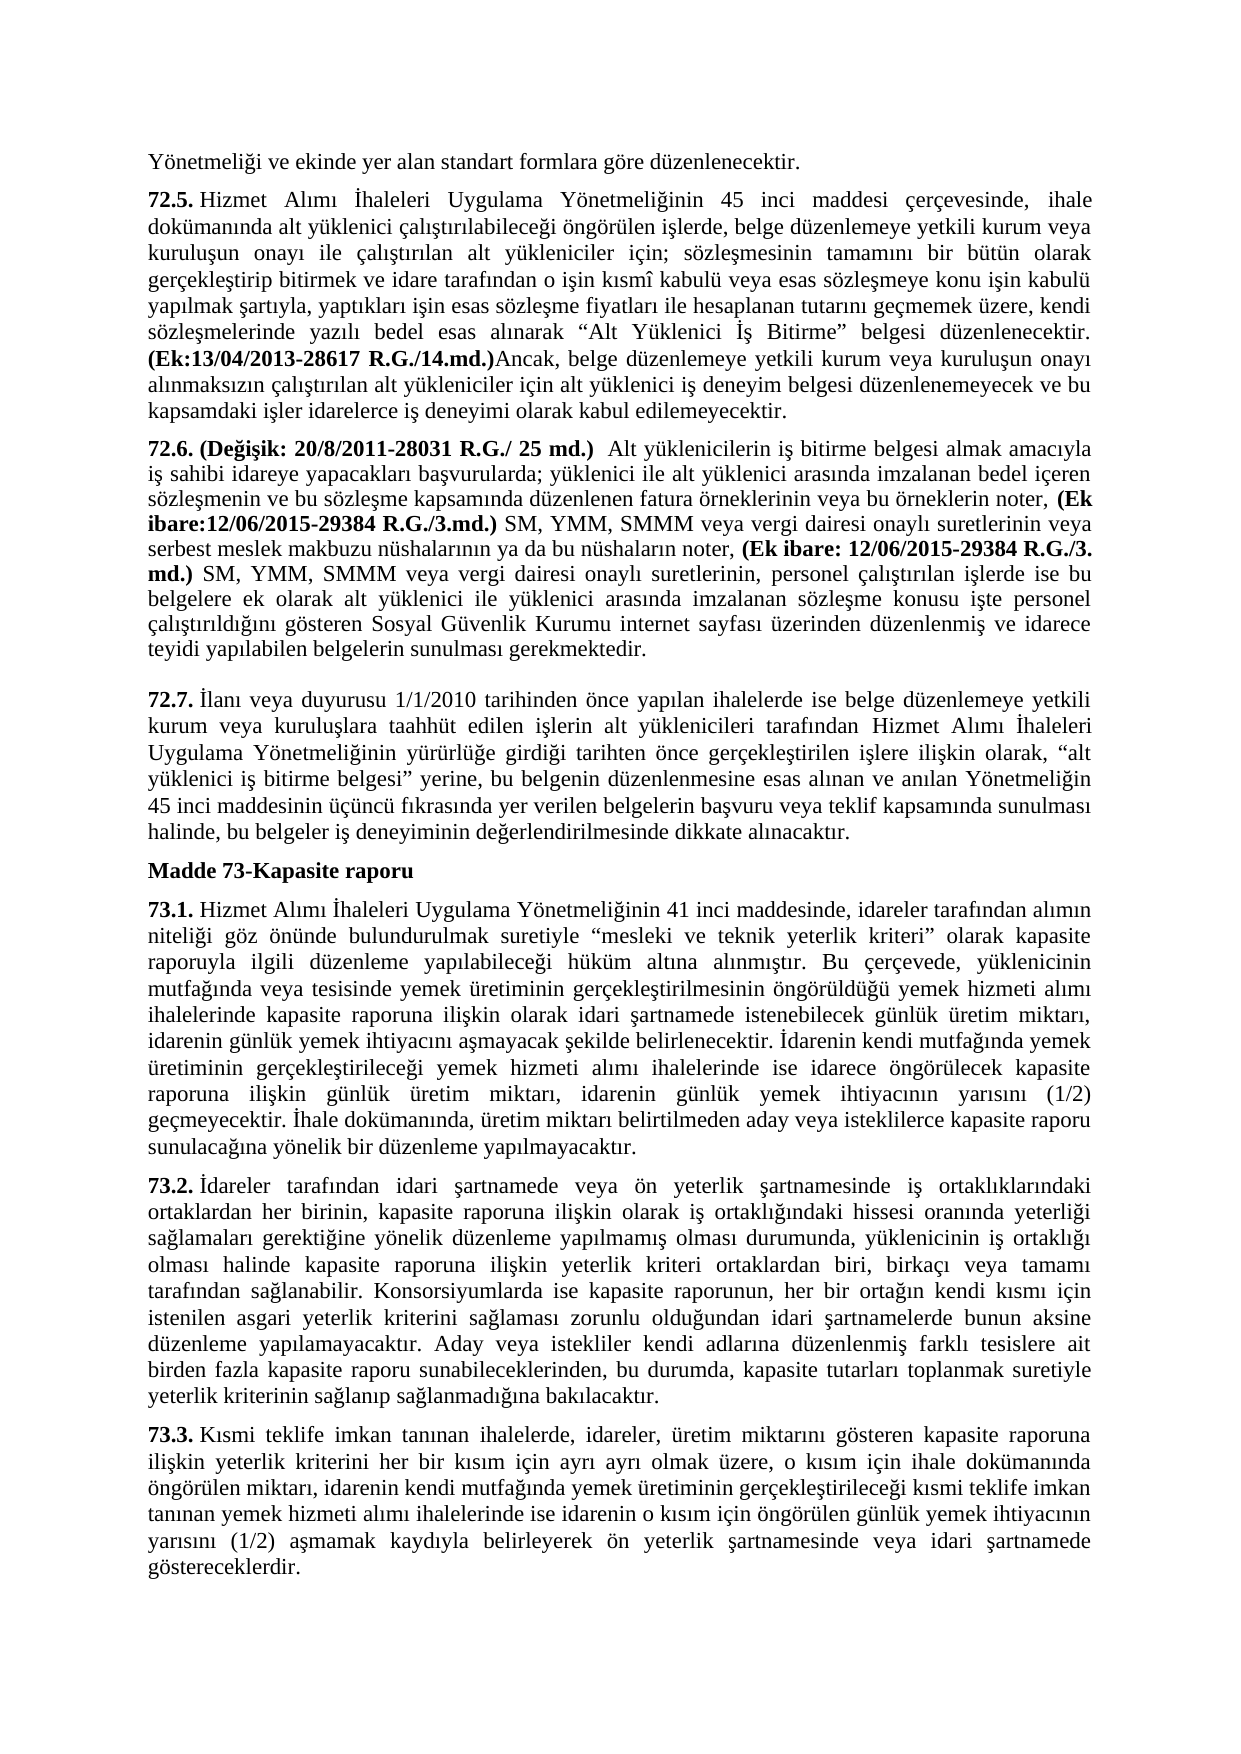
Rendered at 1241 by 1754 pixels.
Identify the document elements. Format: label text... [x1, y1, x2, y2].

text 73.3. Kısmi teklife imkan tanınan ihalelerde, idareler, üretim miktarını gösteren kapasite raporuna ilişkin yeterlik kriterini her bir kısım için ayrı ayrı olmak üzere, o kısım için ihale dokümanında öngörülen miktarı, idarenin kendi mutfağında yemek üretiminin gerçekleştirileceği kısmi teklife imkan tanınan yemek hizmeti alımı ihalelerinde ise idarenin o kısım için öngörülen günlük yemek ihtiyacının yarısını (1/2) aşmamak kaydıyla belirleyerek ön yeterlik şartnamesinde veya idari şartnamede göstereceklerdir. [148, 1421, 1092, 1579]
list 72.7. İlanı veya duyurusu 1/1/2010 tarihinden önce yapılan ihalelerde ise belge düzenlemeye yetkili kurum veya kuruluşlara taahhüt edilen işlerin alt yüklenicileri tarafından Hizmet Alımı İhaleleri Uygulama Yönetmeliğinin yürürlüğe girdiği tarihten önce gerçekleştirilen işlere ilişkin olarak, “alt yüklenici iş bitirme belgesi” yerine, bu belgenin düzenlenmesine esas alınan ve anılan Yönetmeliğin 45 inci maddesinin üçüncü fıkrasında yer verilen belgelerin başvuru veya teklif kapsamında sunulması halinde, bu belgeler iş deneyiminin değerlendirilmesinde dikkate alınacaktır. [148, 686, 1092, 844]
text 73.1. Hizmet Alımı İhaleleri Uygulama Yönetmeliğinin 41 inci maddesinde, idareler tarafından alımın niteliği göz önünde bulundurulmak suretiyle “mesleki ve teknik yeterlik kriteri” olarak kapasite raporuyla ilgili düzenleme yapılabileceği hüküm altına alınmıştır. Bu çerçevede, yüklenicinin mutfağında veya tesisinde yemek üretiminin gerçekleştirilmesinin öngörüldüğü yemek hizmeti alımı ihalelerinde kapasite raporuna ilişkin olarak idari şartnamede istenebilecek günlük üretim miktarı, idarenin günlük yemek ihtiyacını aşmayacak şekilde belirlenecektir. İdarenin kendi mutfağında yemek üretiminin gerçekleştirileceği yemek hizmeti alımı ihalelerinde ise idarece öngörülecek kapasite raporuna ilişkin günlük üretim miktarı, idarenin günlük yemek ihtiyacının yarısını (1/2) geçmeyecektir. İhale dokümanında, üretim miktarı belirtilmeden aday veya isteklilerce kapasite raporu sunulacağına yönelik bir düzenleme yapılmayacaktır. [148, 896, 1092, 1159]
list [148, 148, 1092, 174]
text 73.2. İdareler tarafından idari şartnamede veya ön yeterlik şartnamesinde iş ortaklıklarındaki ortaklardan her birinin, kapasite raporuna ilişkin olarak iş ortaklığındaki hissesi oranında yeterliği sağlamaları gerektiğine yönelik düzenleme yapılmamış olması durumunda, yüklenicinin iş ortaklığı olması halinde kapasite raporuna ilişkin yeterlik kriteri ortaklardan biri, birkaçı veya tamamı tarafından sağlanabilir. Konsorsiyumlarda ise kapasite raporunun, her bir ortağın kendi kısmı için istenilen asgari yeterlik kriterini sağlaması zorunlu olduğundan idari şartnamelerde bunun aksine düzenleme yapılamayacaktır. Aday veya istekliler kendi adlarına düzenlenmiş farklı tesislere ait birden fazla kapasite raporu sunabileceklerinden, bu durumda, kapasite tutarları toplanmak suretiyle yeterlik kriterinin sağlanıp sağlanmadığına bakılacaktır. [148, 1172, 1092, 1409]
text 72.6. (Değişik: 20/8/2011-28031 R.G./ 25 md.) Alt yüklenicilerin iş bitirme belgesi almak amacıyla iş sahibi idareye yapacakları başvurularda; yüklenici ile alt yüklenici arasında imzalanan bedel içeren sözleşmenin ve bu sözleşme kapsamında düzenlenen fatura örneklerinin veya bu örneklerin noter, (Ek ibare:12/06/2015-29384 R.G./3.md.) SM, YMM, SMMM veya vergi dairesi onaylı suretlerinin veya serbest meslek makbuzu nüshalarının ya da bu nüshaların noter, (Ek ibare: 12/06/2015-29384 R.G./3. md.) SM, YMM, SMMM veya vergi dairesi onaylı suretlerinin, personel çalıştırılan işlerde ise bu belgelere ek olarak alt yüklenici ile yüklenici arasında imzalanan sözleşme konusu işte personel çalıştırıldığını gösteren Sosyal Güvenlik Kurumu internet sayfası üzerinden düzenlenmiş ve idarece teyidi yapılabilen belgelerin sunulması gerekmektedir. [148, 436, 1092, 661]
list 72.5. Hizmet Alımı İhaleleri Uygulama Yönetmeliğinin 45 inci maddesi çerçevesinde, ihale dokümanında alt yüklenici çalıştırılabileceği öngörülen işlerde, belge düzenlemeye yetkili kurum veya kuruluşun onayı ile çalıştırılan alt yükleniciler için; sözleşmesinin tamamını bir bütün olarak gerçekleştirip bitirmek ve idare tarafından o işin kısmî kabulü veya esas sözleşmeye konu işin kabulü yapılmak şartıyla, yaptıkları işin esas sözleşme fiyatları ile hesaplanan tutarını geçmemek üzere, kendi sözleşmelerinde yazılı bedel esas alınarak “Alt Yüklenici İş Bitirme” belgesi düzenlenecektir.(Ek:13/04/2013-28617 R.G./14.md.)Ancak, belge düzenlemeye yetkili kurum veya kuruluşun onayı alınmaksızın çalıştırılan alt yükleniciler için alt yüklenici iş deneyim belgesi düzenlenemeyecek ve bu kapsamdaki işler idarelerce iş deneyimi olarak kabul edilemeyecektir. [148, 187, 1092, 424]
text Madde 73-Kapasite raporu [148, 857, 1092, 883]
